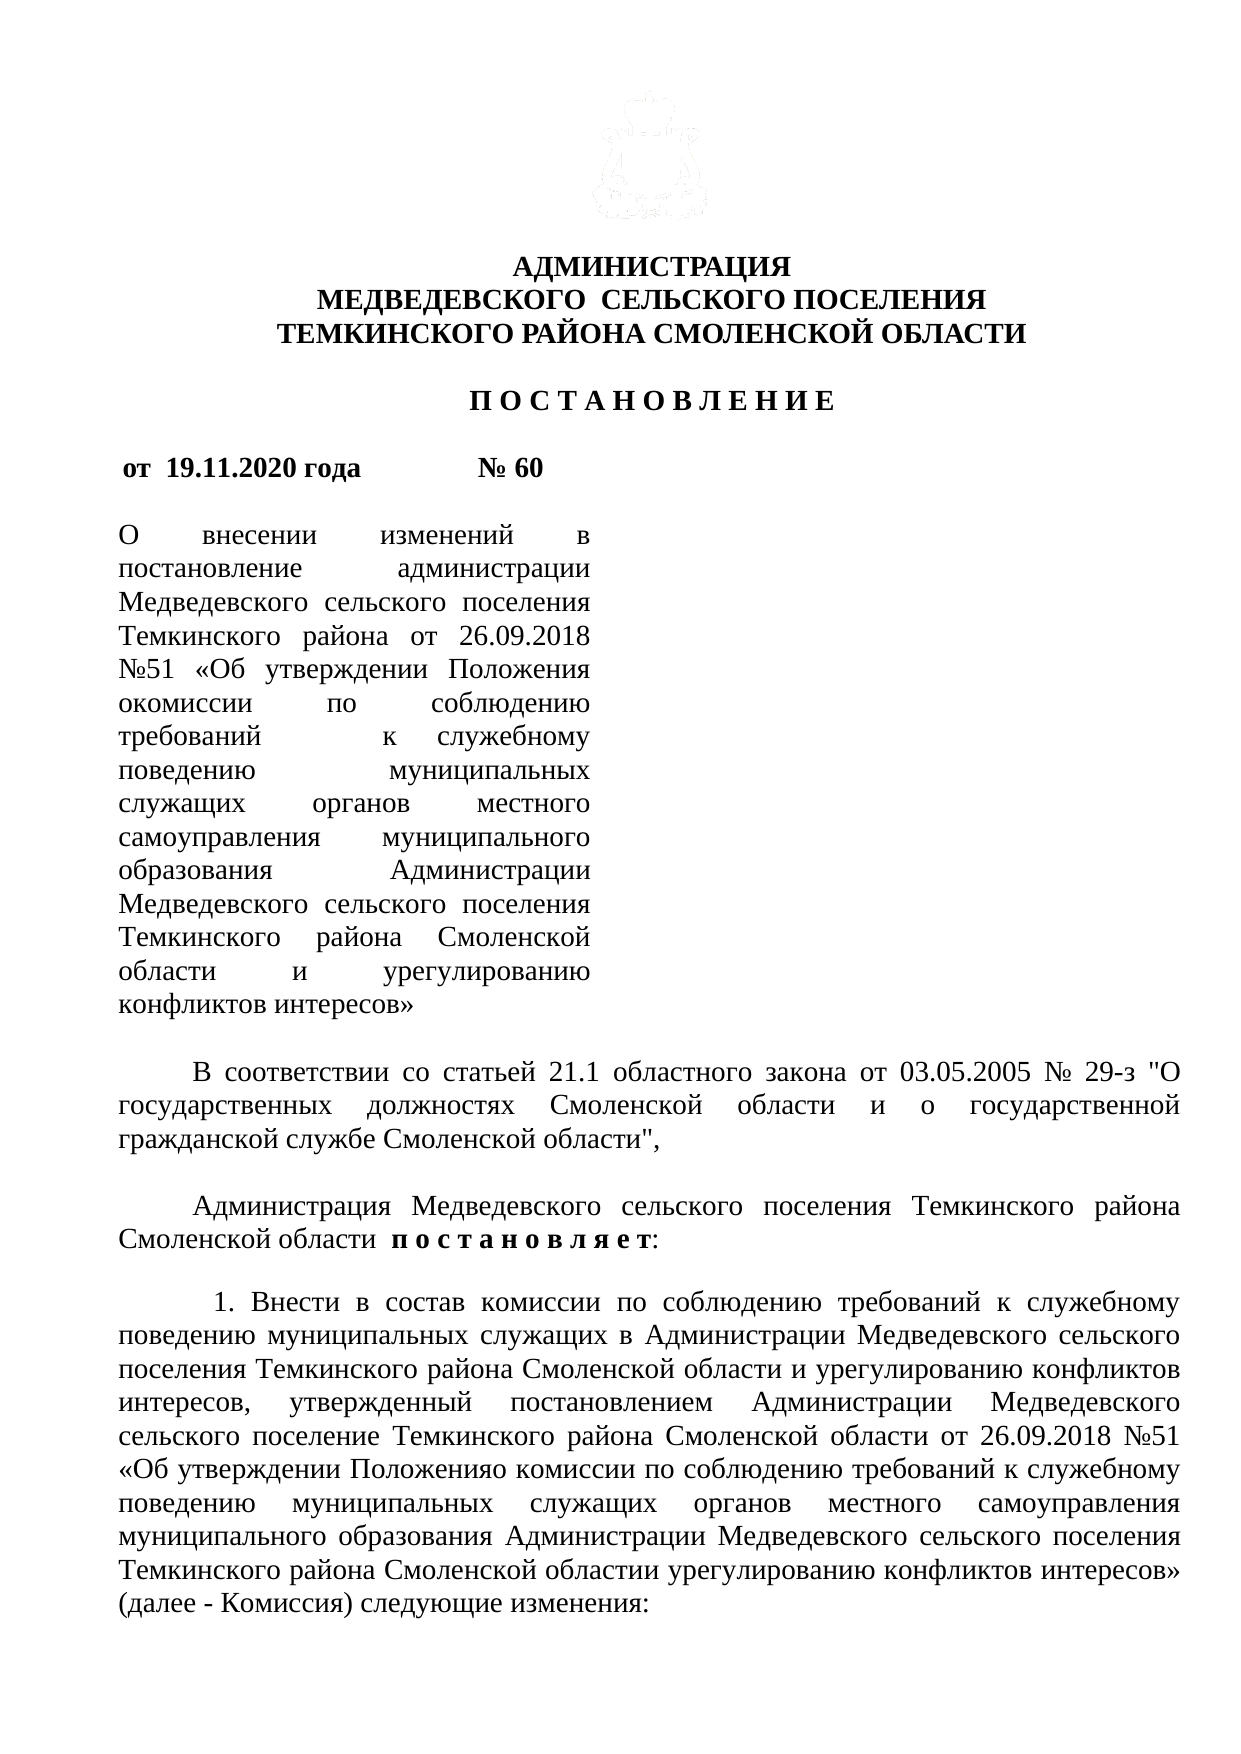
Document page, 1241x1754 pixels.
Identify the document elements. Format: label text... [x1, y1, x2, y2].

text 1. Внести в состав комиссии по соблюдению требований к служебному поведению муниципальных служащих в Администрации Медведевского сельского поселения Темкинского района Смоленской области и урегулированию конфликтов интересов, утвержденный постановлением Администрации Медведевского сельского поселение Темкинского района Смоленской области от 26.09.2018 №51 «Об утверждении Положенияо комиссии по соблюдению требований к служебному поведению муниципальных служащих органов местного самоуправления муниципального образования Администрации Медведевского сельского поселения Темкинского района Смоленской областии урегулированию конфликтов интересов» (далее - Комиссия) следующие изменения: [118, 1284, 1181, 1619]
text В соответствии со статьей 21.1 областного закона от 03.05.2005 № 29-з "О государственных должностях Смоленской области и о государственной гражданской службе Смоленской области", [118, 1054, 1181, 1154]
text П О С Т А Н О В Л Е Н И Е [122, 383, 1181, 416]
text АДМИНИСТРАЦИЯ [122, 249, 1181, 282]
text О внесении изменений в постановление администрации Медведевского сельского поселения Темкинского района от 26.09.2018 №51 «Об утверждении Положения окомиссии по соблюдению требований к служебному поведению муниципальных служащих органов местного самоуправления муниципального образования Администрации Медведевского сельского поселения Темкинского района Смоленской области и урегулированию конфликтов интересов» [118, 517, 591, 1020]
text от 19.11.2020 года № 60 [122, 450, 1181, 483]
text МЕДВЕДЕВСКОГО СЕЛЬСКОГО ПОСЕЛЕНИЯ [122, 282, 1181, 316]
text Администрация Медведевского сельского поселения Темкинского района Смоленской области п о с т а н о в л я е т: [118, 1188, 1181, 1255]
text ТЕМКИНСКОГО РАЙОНА СМОЛЕНСКОЙ ОБЛАСТИ [122, 316, 1181, 349]
